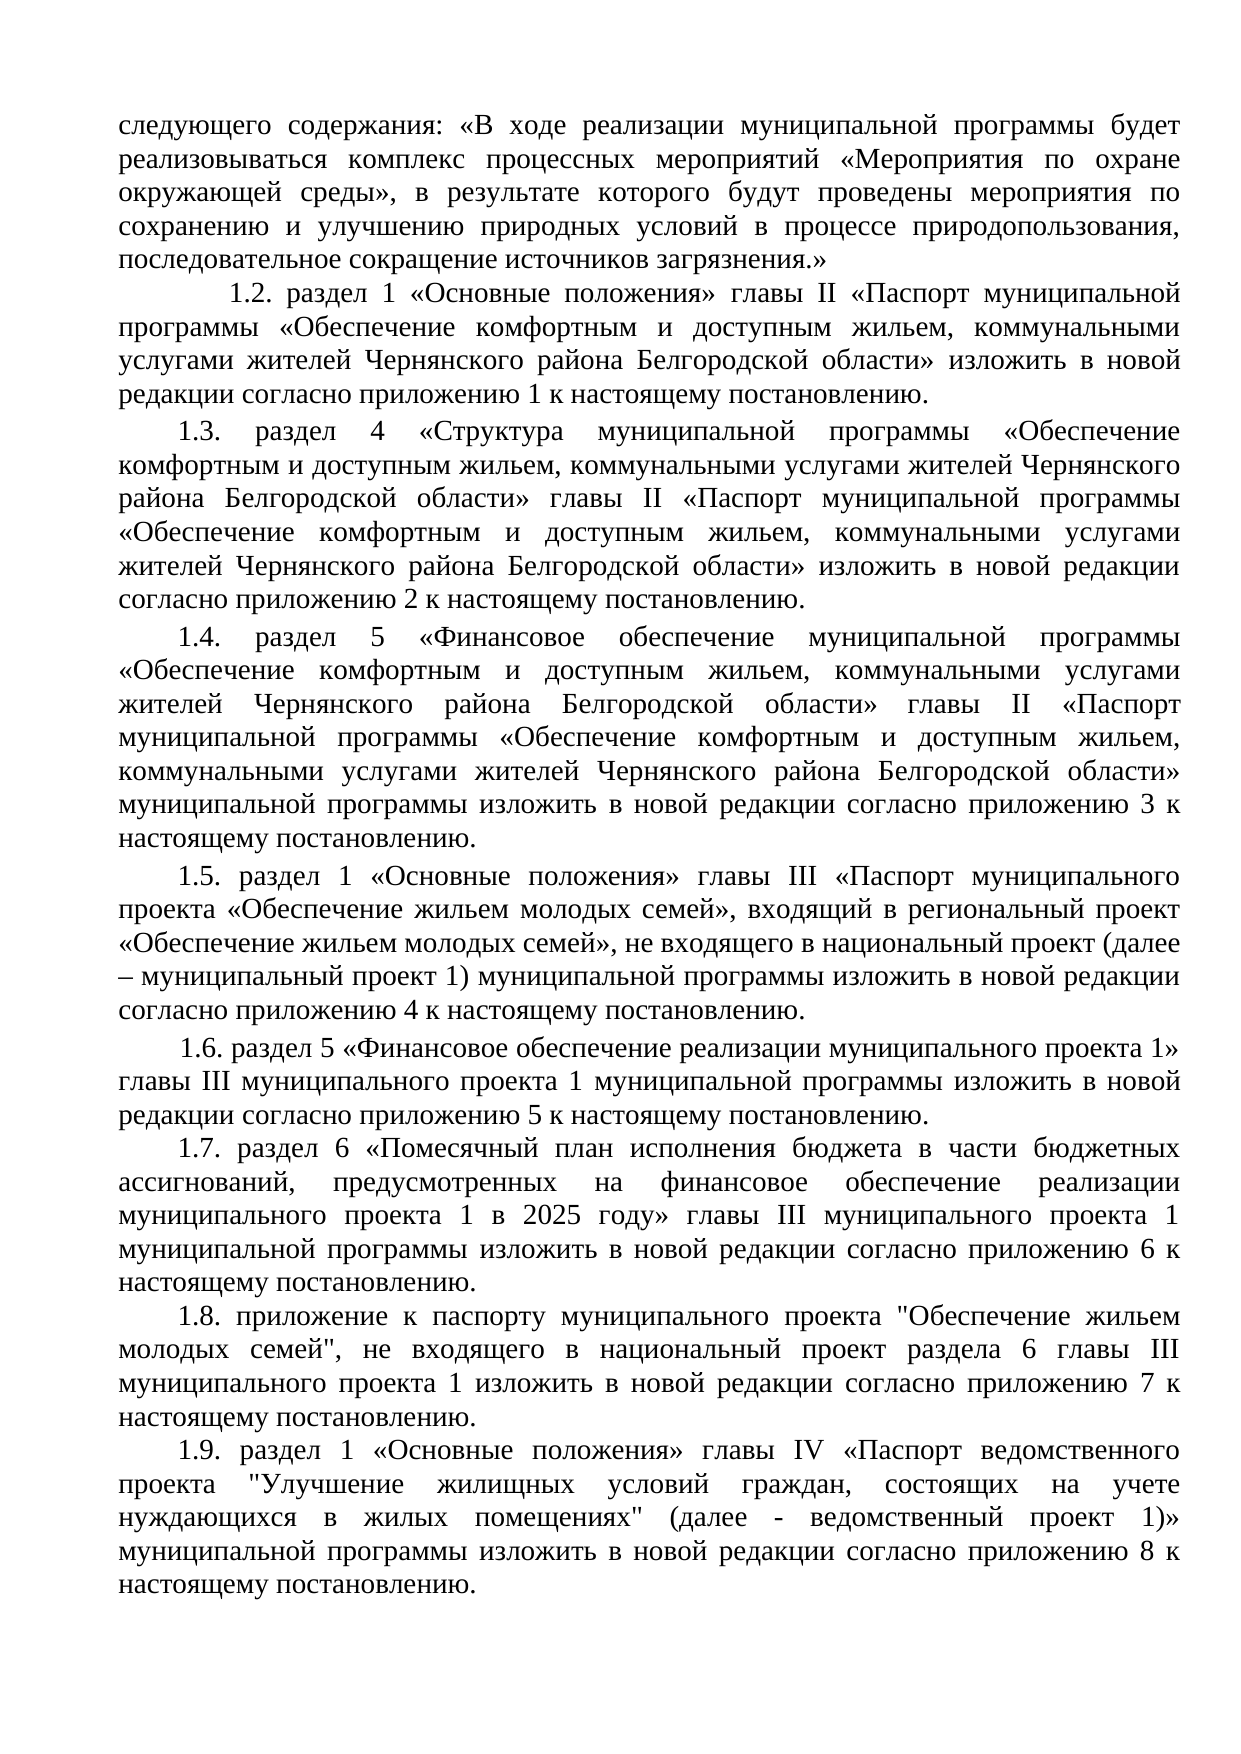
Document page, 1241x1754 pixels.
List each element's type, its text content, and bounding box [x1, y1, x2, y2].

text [118, 107, 1181, 275]
text 1.3. раздел 4 «Структура муниципальной программы «Обеспечение комфортным и доступным жильем, коммунальными услугами жителей Чернянского района Белгородской области» главы II «Паспорт муниципальной программы «Обеспечение комфортным и доступным жильем, коммунальными услугами жителей Чернянского района Белгородской области» изложить в новой редакции согласно приложению 2 к настоящему постановлению. [118, 413, 1181, 615]
text 1.4. раздел 5 «Финансовое обеспечение муниципальной программы «Обеспечение комфортным и доступным жильем, коммунальными услугами жителей Чернянского района Белгородской области» главы II «Паспорт муниципальной программы «Обеспечение комфортным и доступным жильем, коммунальными услугами жителей Чернянского района Белгородской области» муниципальной программы изложить в новой редакции согласно приложению 3 к настоящему постановлению. [118, 619, 1181, 854]
text 1.2. раздел 1 «Основные положения» главы II «Паспорт муниципальной программы «Обеспечение комфортным и доступным жильем, коммунальными услугами жителей Чернянского района Белгородской области» изложить в новой редакции согласно приложению 1 к настоящему постановлению. [118, 275, 1181, 409]
text 1.5. раздел 1 «Основные положения» главы III «Паспорт муниципального проекта «Обеспечение жильем молодых семей», входящий в региональный проект «Обеспечение жильем молодых семей», не входящего в национальный проект (далее – муниципальный проект 1) муниципальной программы изложить в новой редакции согласно приложению 4 к настоящему постановлению. [118, 858, 1181, 1026]
text 1.9. раздел 1 «Основные положения» главы IV «Паспорт ведомственного проекта "Улучшение жилищных условий граждан, состоящих на учете нуждающихся в жилых помещениях" (далее - ведомственный проект 1)» муниципальной программы изложить в новой редакции согласно приложению 8 к настоящему постановлению. [118, 1432, 1181, 1600]
text 1.7. раздел 6 «Помесячный план исполнения бюджета в части бюджетных ассигнований, предусмотренных на финансовое обеспечение реализации муниципального проекта 1 в 2025 году» главы III муниципального проекта 1 муниципальной программы изложить в новой редакции согласно приложению 6 к настоящему постановлению. [118, 1130, 1181, 1298]
text 1.8. приложение к паспорту муниципального проекта "Обеспечение жильем молодых семей", не входящего в национальный проект раздела 6 главы III муниципального проекта 1 изложить в новой редакции согласно приложению 7 к настоящему постановлению. [118, 1298, 1181, 1432]
text 1.6. раздел 5 «Финансовое обеспечение реализации муниципального проекта 1» главы III муниципального проекта 1 муниципальной программы изложить в новой редакции согласно приложению 5 к настоящему постановлению. [118, 1030, 1181, 1130]
